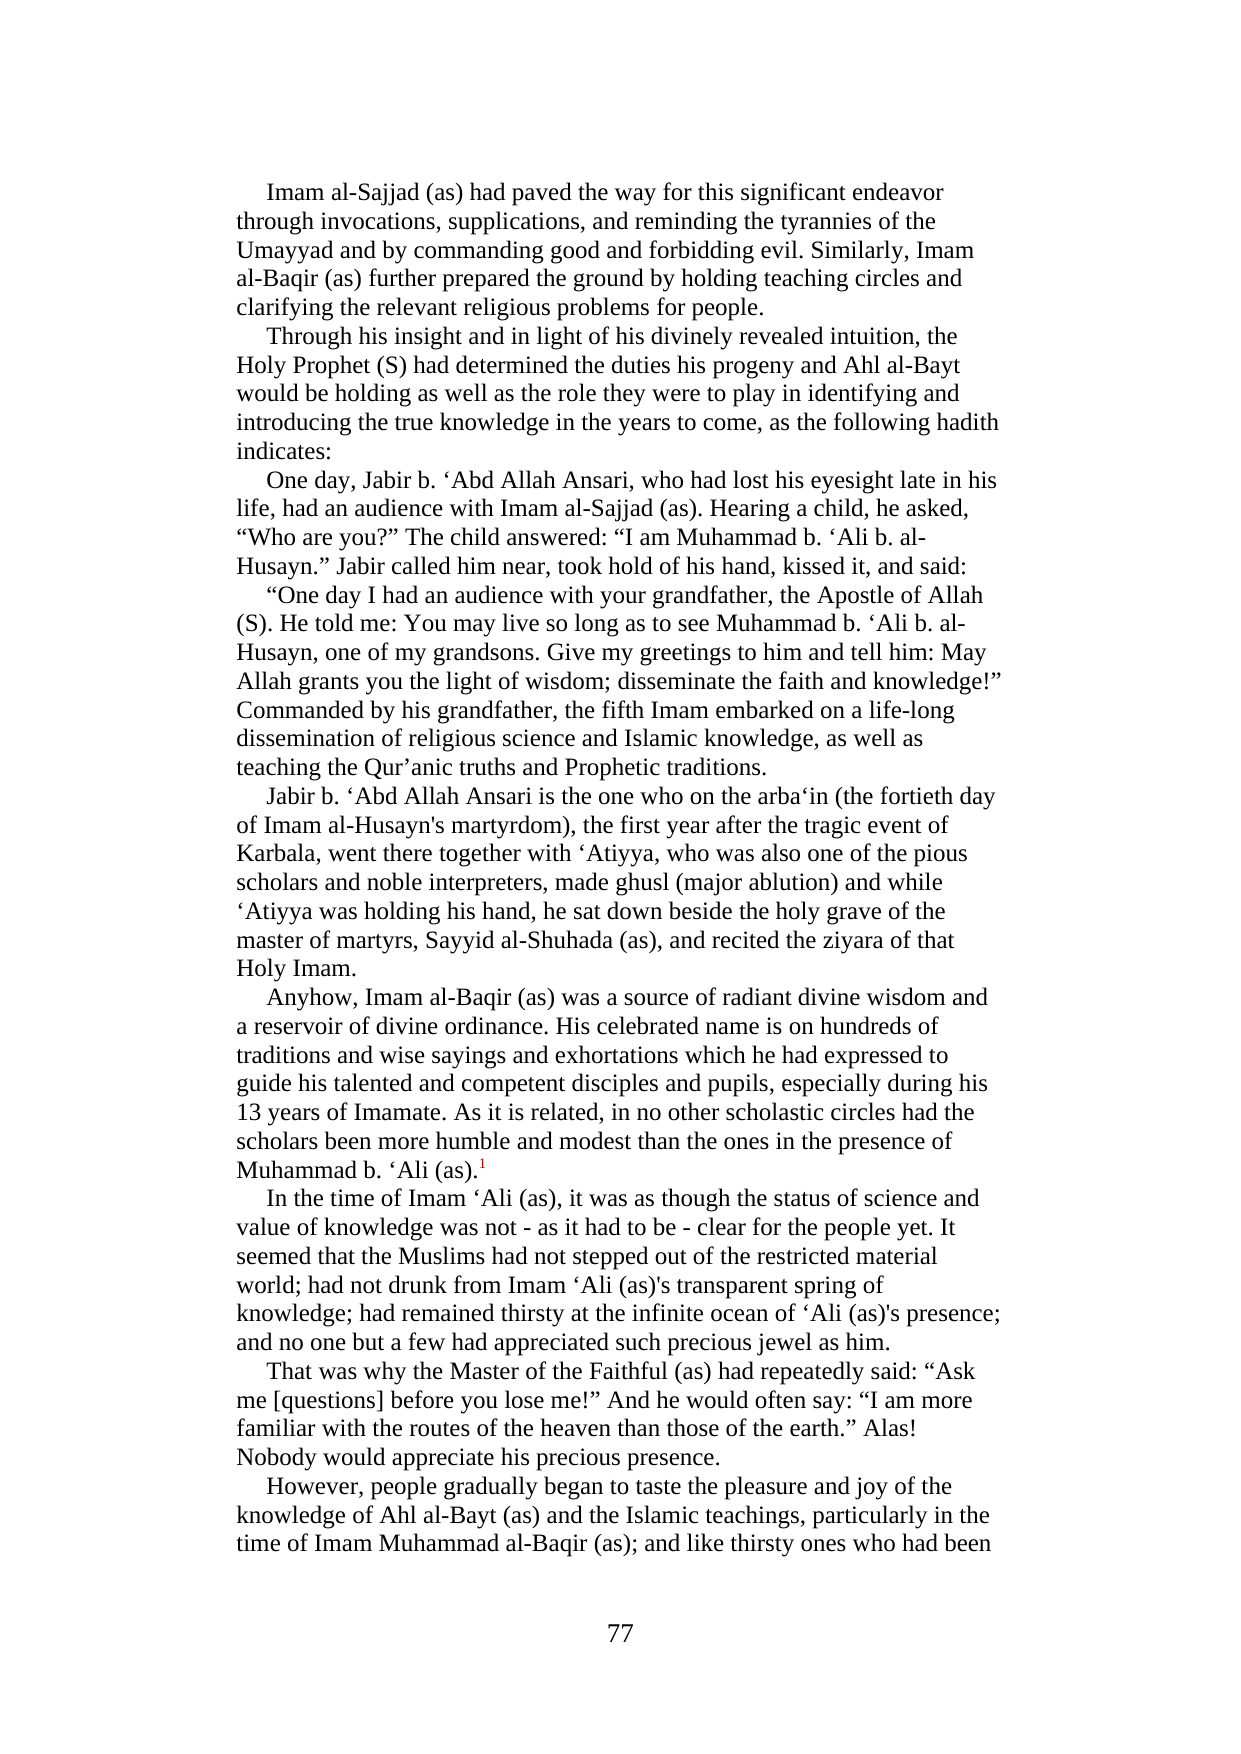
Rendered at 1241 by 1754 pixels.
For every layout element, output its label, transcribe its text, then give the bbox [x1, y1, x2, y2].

text Imam al-Sajjad (as) had paved the way for this significant endeavor through invocations, supplications, and reminding the tyrannies of the Umayyad and by commanding good and forbidding evil. Similarly, Imam al-Baqir (as) further prepared the ground by holding teaching circles and clarifying the relevant religious problems for people. [236, 177, 1004, 321]
text Through his insight and in light of his divinely revealed intuition, the Holy Prophet (S) had determined the duties his progeny and Ahl al-Bayt would be holding as well as the role they were to play in identifying and introducing the true knowledge in the years to come, as the following hadith indicates: [236, 321, 1004, 465]
text “One day I had an audience with your grandfather, the Apostle of Allah (S). He told me: You may live so long as to see Muhammad b. ‘Ali b. al-Husayn, one of my grandsons. Give my greetings to him and tell him: May Allah grants you the light of wisdom; disseminate the faith and knowledge!” Commanded by his grandfather, the fifth Imam embarked on a life-long dissemination of religious science and Islamic knowledge, as well as teaching the Qur’anic truths and Prophetic traditions. [236, 580, 1004, 781]
text Anyhow, Imam al-Baqir (as) was a source of radiant divine wisdom and a reservoir of divine ordinance. His celebrated name is on hundreds of traditions and wise sayings and exhortations which he had expressed to guide his talented and competent disciples and pupils, especially during his 13 years of Imamate. As it is related, in no other scholastic circles had the scholars been more humble and modest than the ones in the presence of Muhammad b. ‘Ali (as).1 [236, 982, 1004, 1183]
text Jabir b. ‘Abd Allah Ansari is the one who on the arba‘in (the fortieth day of Imam al-Husayn's martyrdom), the first year after the tragic event of Karbala, went there together with ‘Atiyya, who was also one of the pious scholars and noble interpreters, made ghusl (major ablution) and while ‘Atiyya was holding his hand, he sat down beside the holy grave of the master of martyrs, Sayyid al-Shuhada (as), and recited the ziyara of that Holy Imam. [236, 781, 1004, 982]
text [236, 1471, 1004, 1557]
text One day, Jabir b. ‘Abd Allah Ansari, who had lost his eyesight late in his life, had an audience with Imam al-Sajjad (as). Hearing a child, he asked, “Who are you?” The child answered: “I am Muhammad b. ‘Ali b. al-Husayn.” Jabir called him near, took hold of his hand, kissed it, and said: [236, 465, 1004, 580]
text In the time of Imam ‘Ali (as), it was as though the status of science and value of knowledge was not - as it had to be - clear for the people yet. It seemed that the Muslims had not stepped out of the restricted material world; had not drunk from Imam ‘Ali (as)'s transparent spring of knowledge; had remained thirsty at the infinite ocean of ‘Ali (as)'s presence; and no one but a few had appreciated such precious jewel as him. [236, 1183, 1004, 1356]
text That was why the Master of the Faithful (as) had repeatedly said: “Ask me [questions] before you lose me!” And he would often say: “I am more familiar with the routes of the heaven than those of the earth.” Alas! Nobody would appreciate his precious presence. [236, 1356, 1004, 1471]
